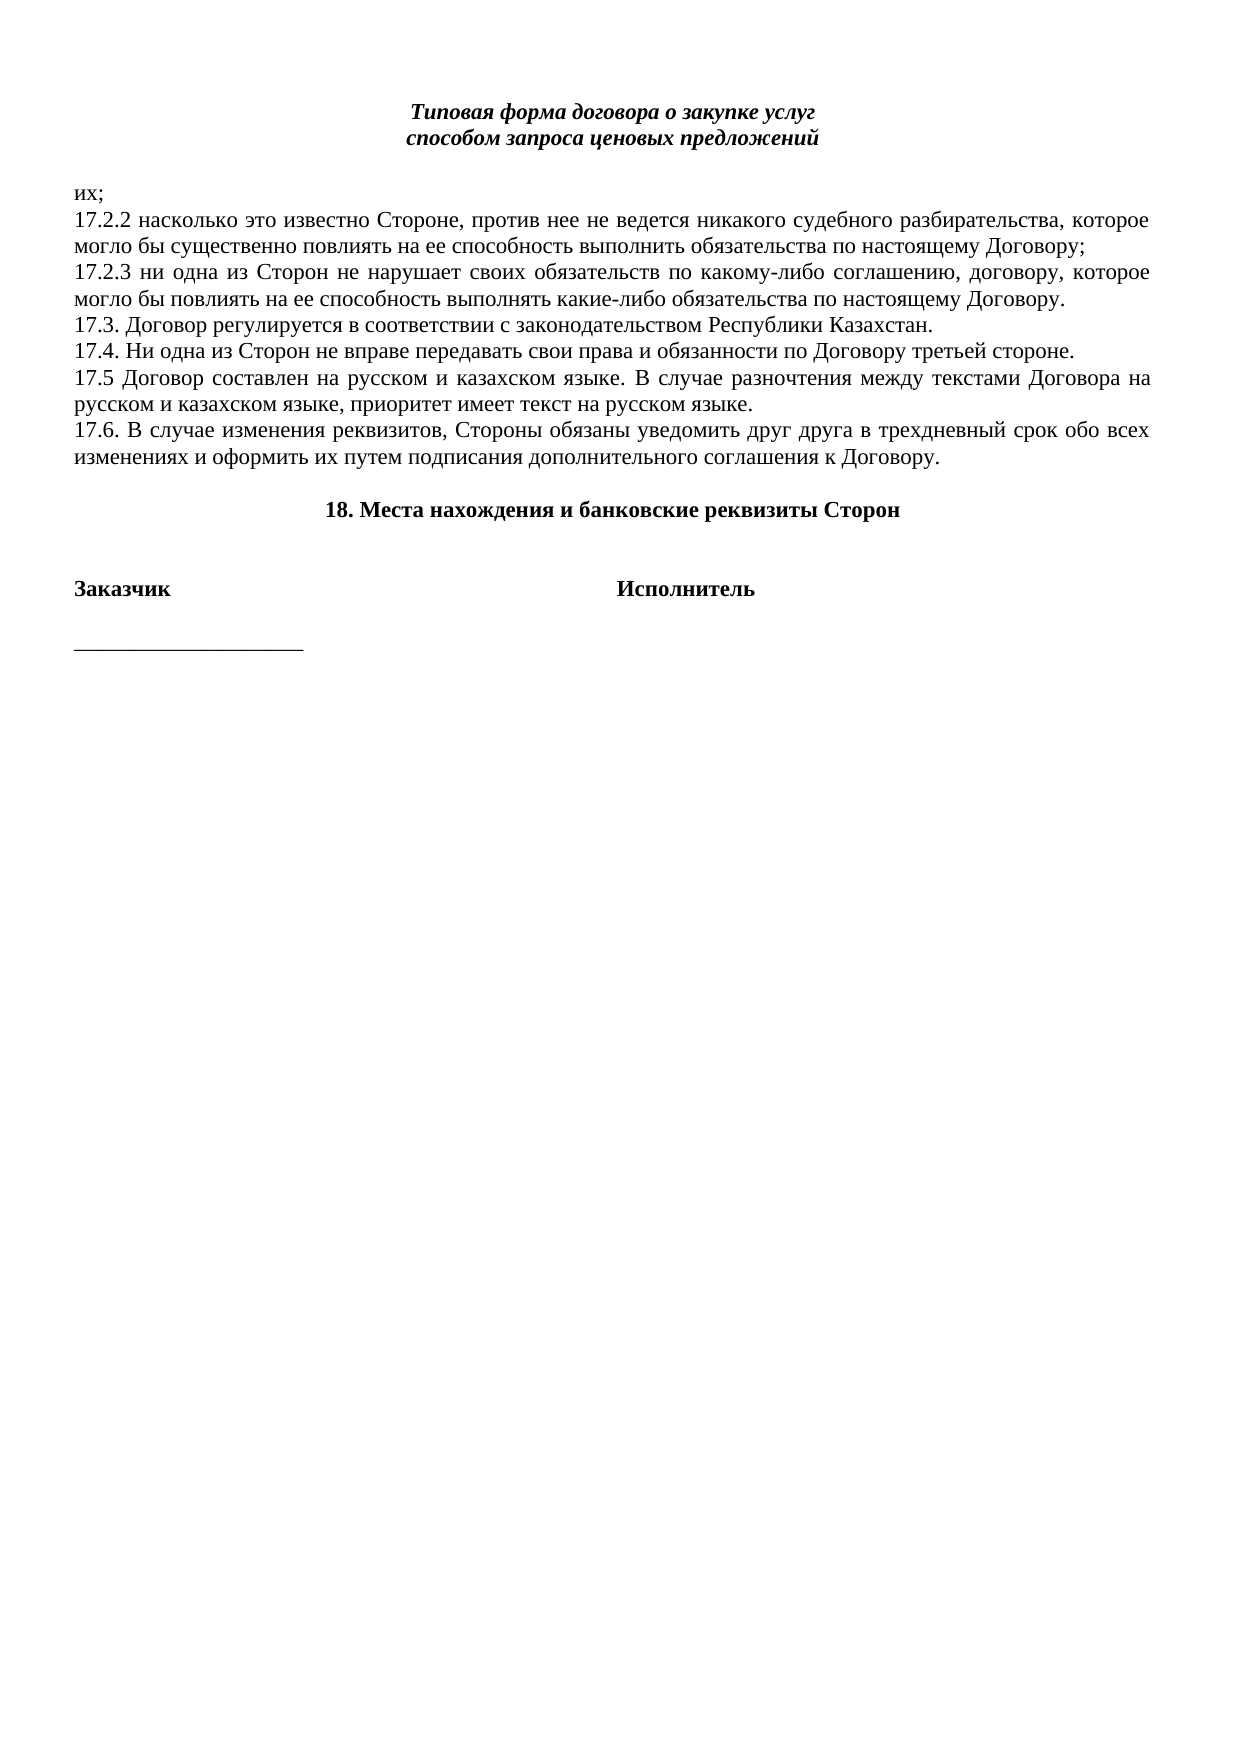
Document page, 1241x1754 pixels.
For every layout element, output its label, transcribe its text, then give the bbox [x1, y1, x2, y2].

text 17.6. В случае изменения реквизитов, Стороны обязаны уведомить друг друга в трехдневный срок обо всех изменениях и оформить их путем подписания дополнительного соглашения к Договору. [74, 417, 1152, 469]
text 17.4. Ни одна из Сторон не вправе передавать свои права и обязанности по Договору третьей стороне. [74, 337, 1152, 364]
table_header Исполнитель [605, 575, 1148, 680]
text 17.2.3 ни одна из Сторон не нарушает своих обязательств по какому-либо соглашению, договору, которое могло бы повлиять на ее способность выполнять какие-либо обязательства по настоящему Договору. [74, 258, 1152, 311]
text 17.2.2 насколько это известно Стороне, против нее не ведется никакого судебного разбирательства, которое могло бы существенно повлиять на ее способность выполнить обязательства по настоящему Договору; [74, 206, 1152, 258]
table_header Заказчик ____________________ [63, 575, 605, 680]
text 17.5 Договор составлен на русском и казахском языке. В случае разночтения между текстами Договора на русском и казахском языке, приоритет имеет текст на русском языке. [74, 364, 1152, 417]
text 18. Места нахождения и банковские реквизиты Сторон [74, 496, 1152, 522]
text 17.3. Договор регулируется в соответствии с законодательством Республики Казахстан. [74, 311, 1152, 337]
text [74, 179, 1152, 206]
